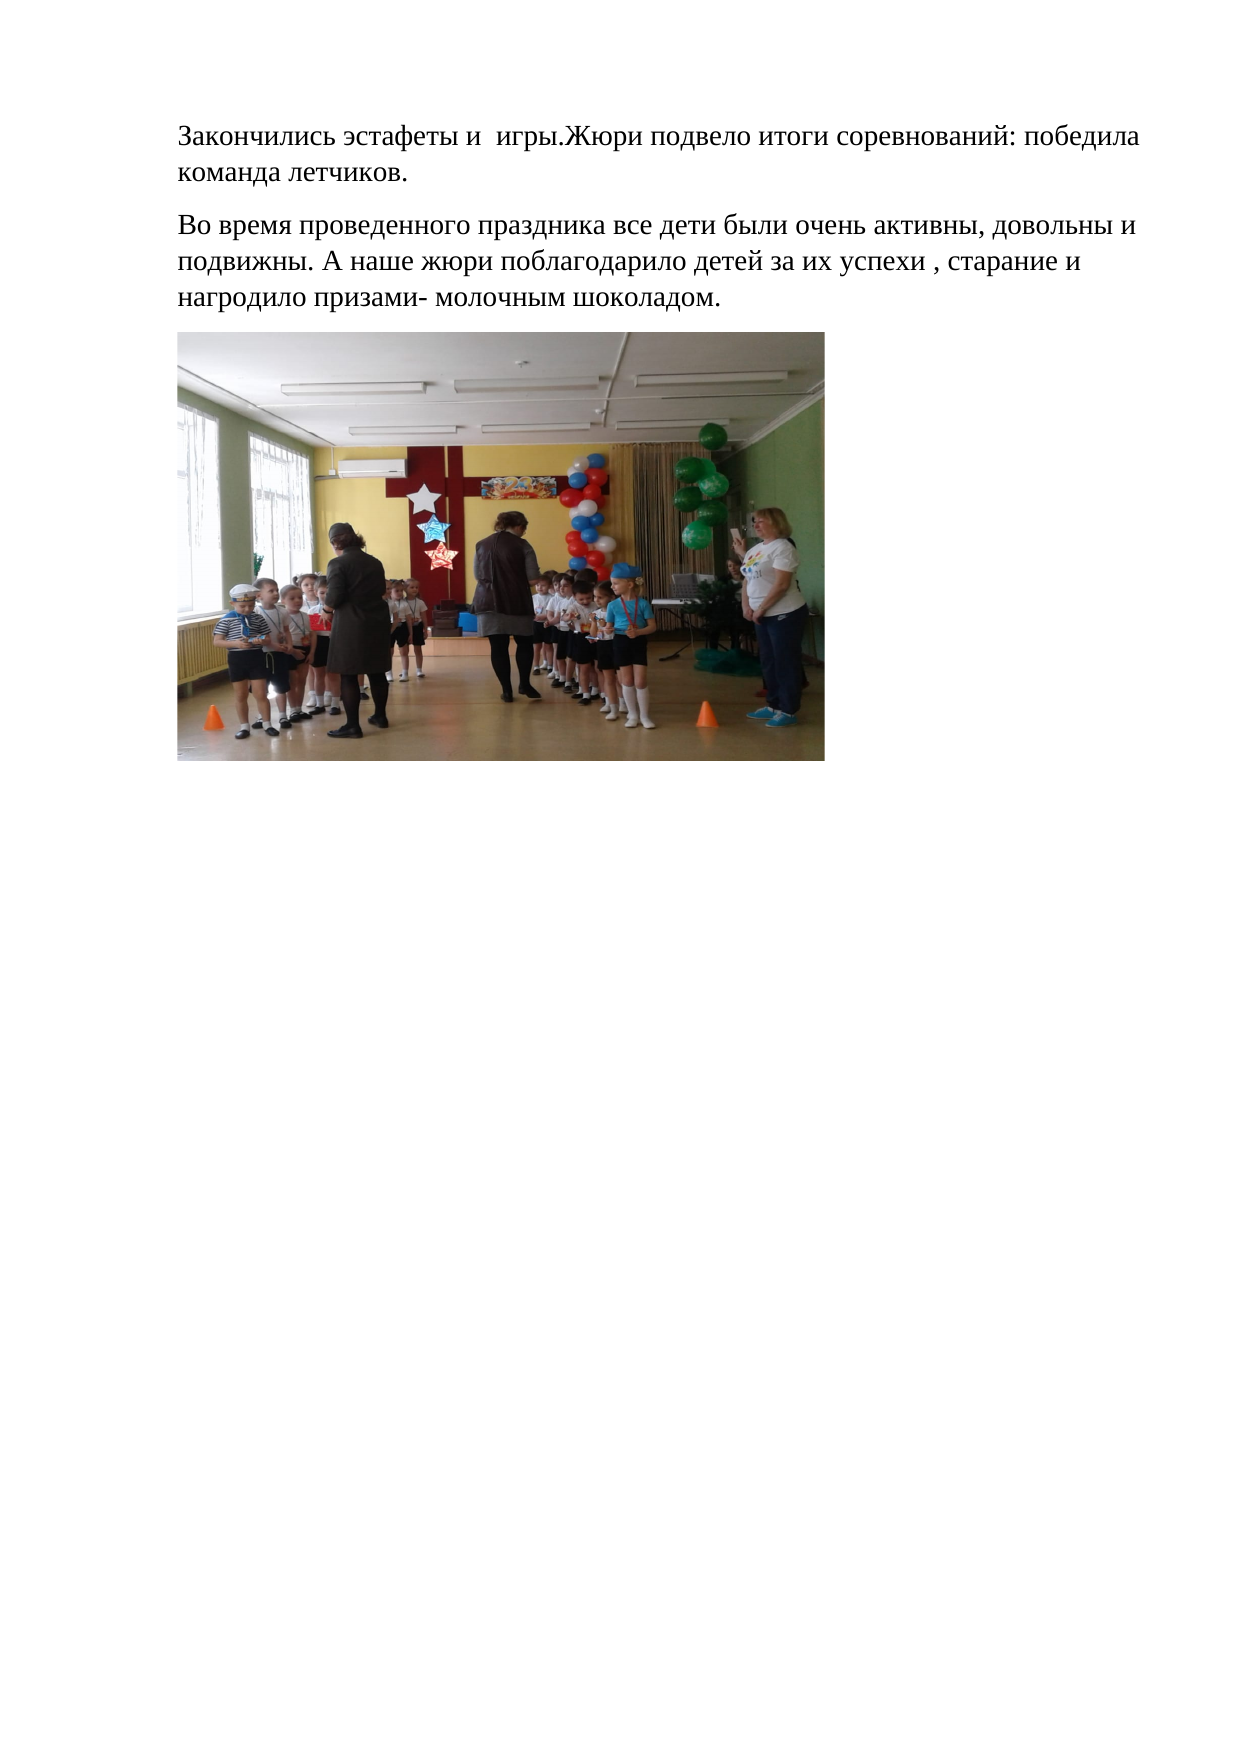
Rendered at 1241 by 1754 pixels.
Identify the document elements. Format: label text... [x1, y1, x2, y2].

picture [177, 332, 825, 761]
text Закончились эстафеты и игры.Жюри подвело итоги соревнований: победила команда летчиков. [177, 118, 1152, 188]
text Во время проведенного праздника все дети были очень активны, довольны и подвижны. А наше жюри поблагодарило детей за их успехи , старание и нагродило призами- молочным шоколадом. [177, 207, 1152, 313]
